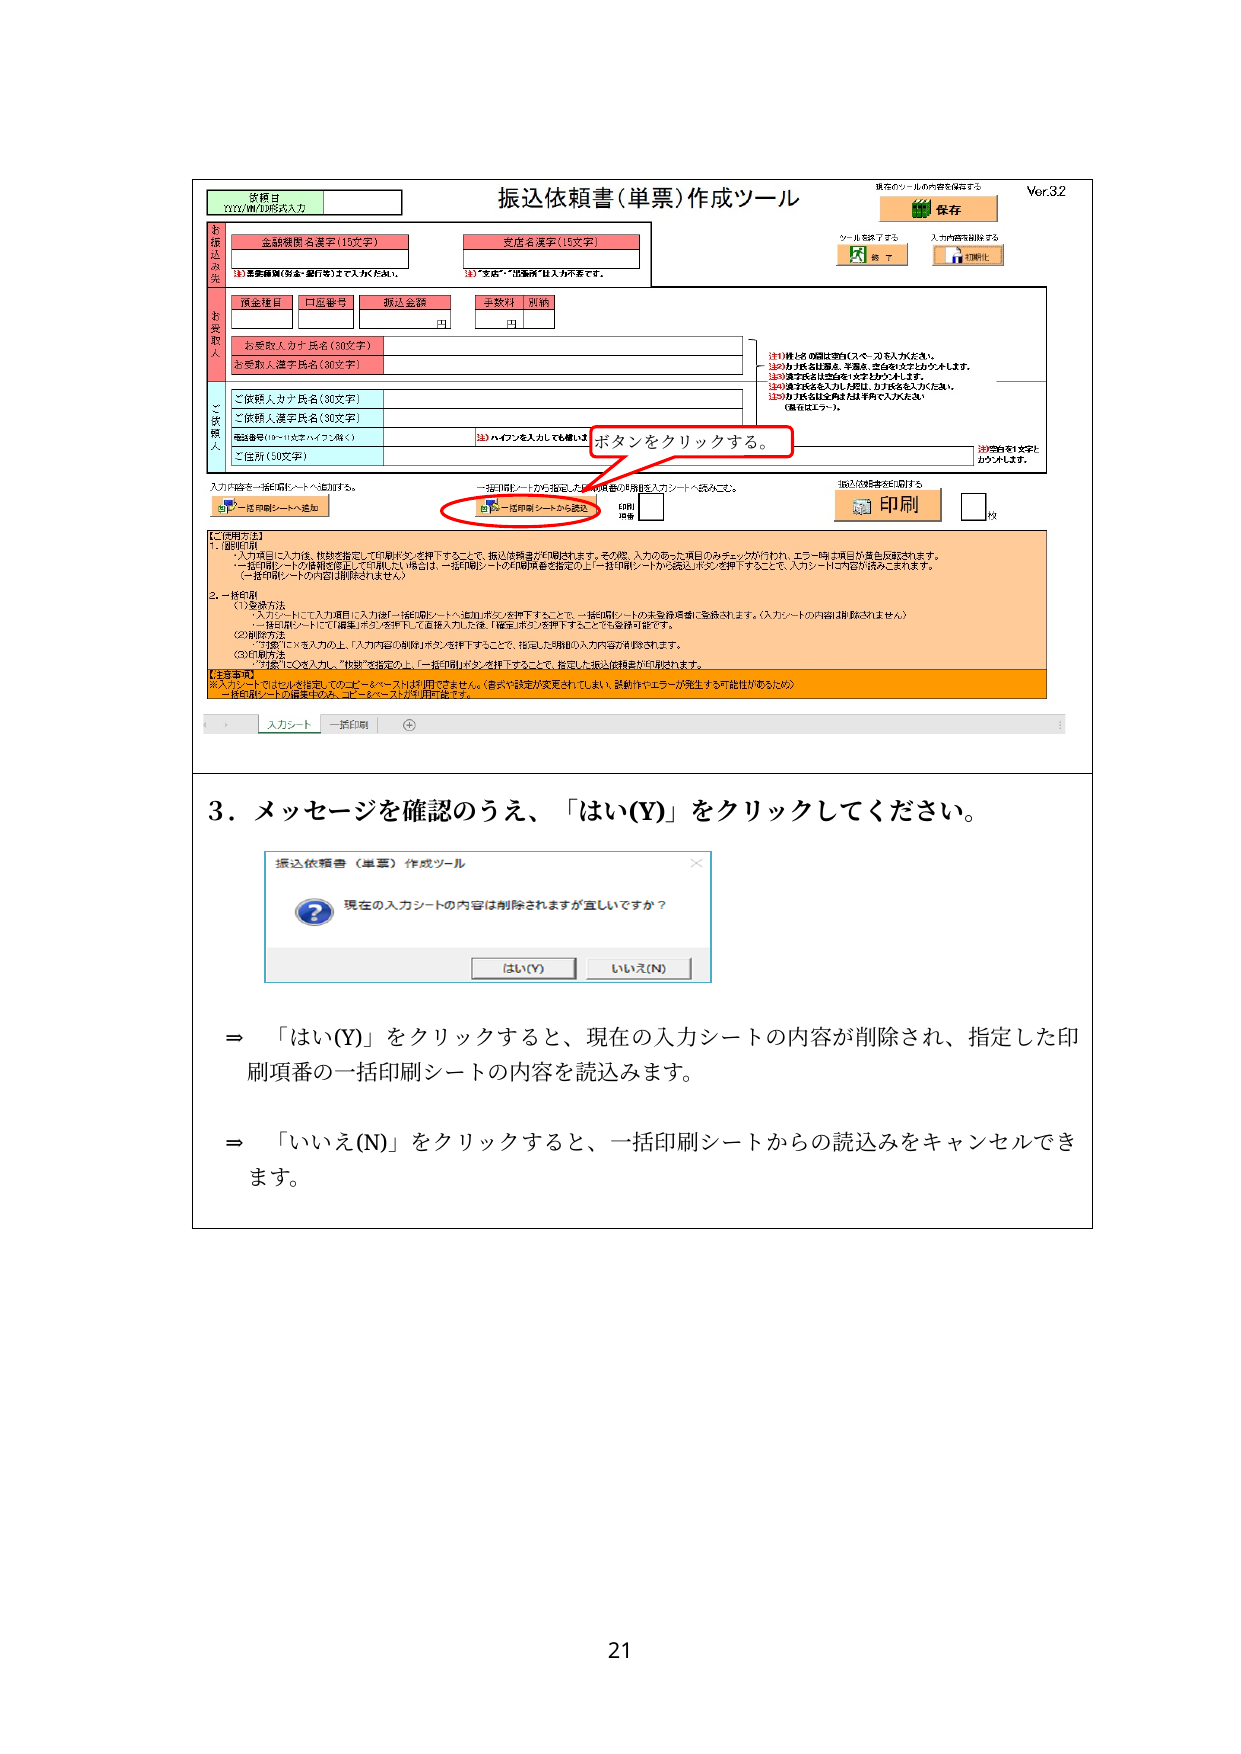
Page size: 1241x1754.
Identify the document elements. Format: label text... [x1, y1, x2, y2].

table_cell ３．メッセージを確認のうえ、「はい(Y)」をクリックしてください。 ⇒ 「はい(Y)」をクリックすると、現在の入力シートの内容が削除され、指定した印刷項番の一括印刷シートの内容を読込みます。 ⇒ 「いいえ(N)」をクリックすると、一括印刷シートからの読込みをキャンセルできます。 [193, 774, 1092, 1228]
picture [266, 852, 710, 982]
table_cell ２．「一括印刷シートから読込」ボタンをクリックしてください。 [193, 180, 1092, 773]
